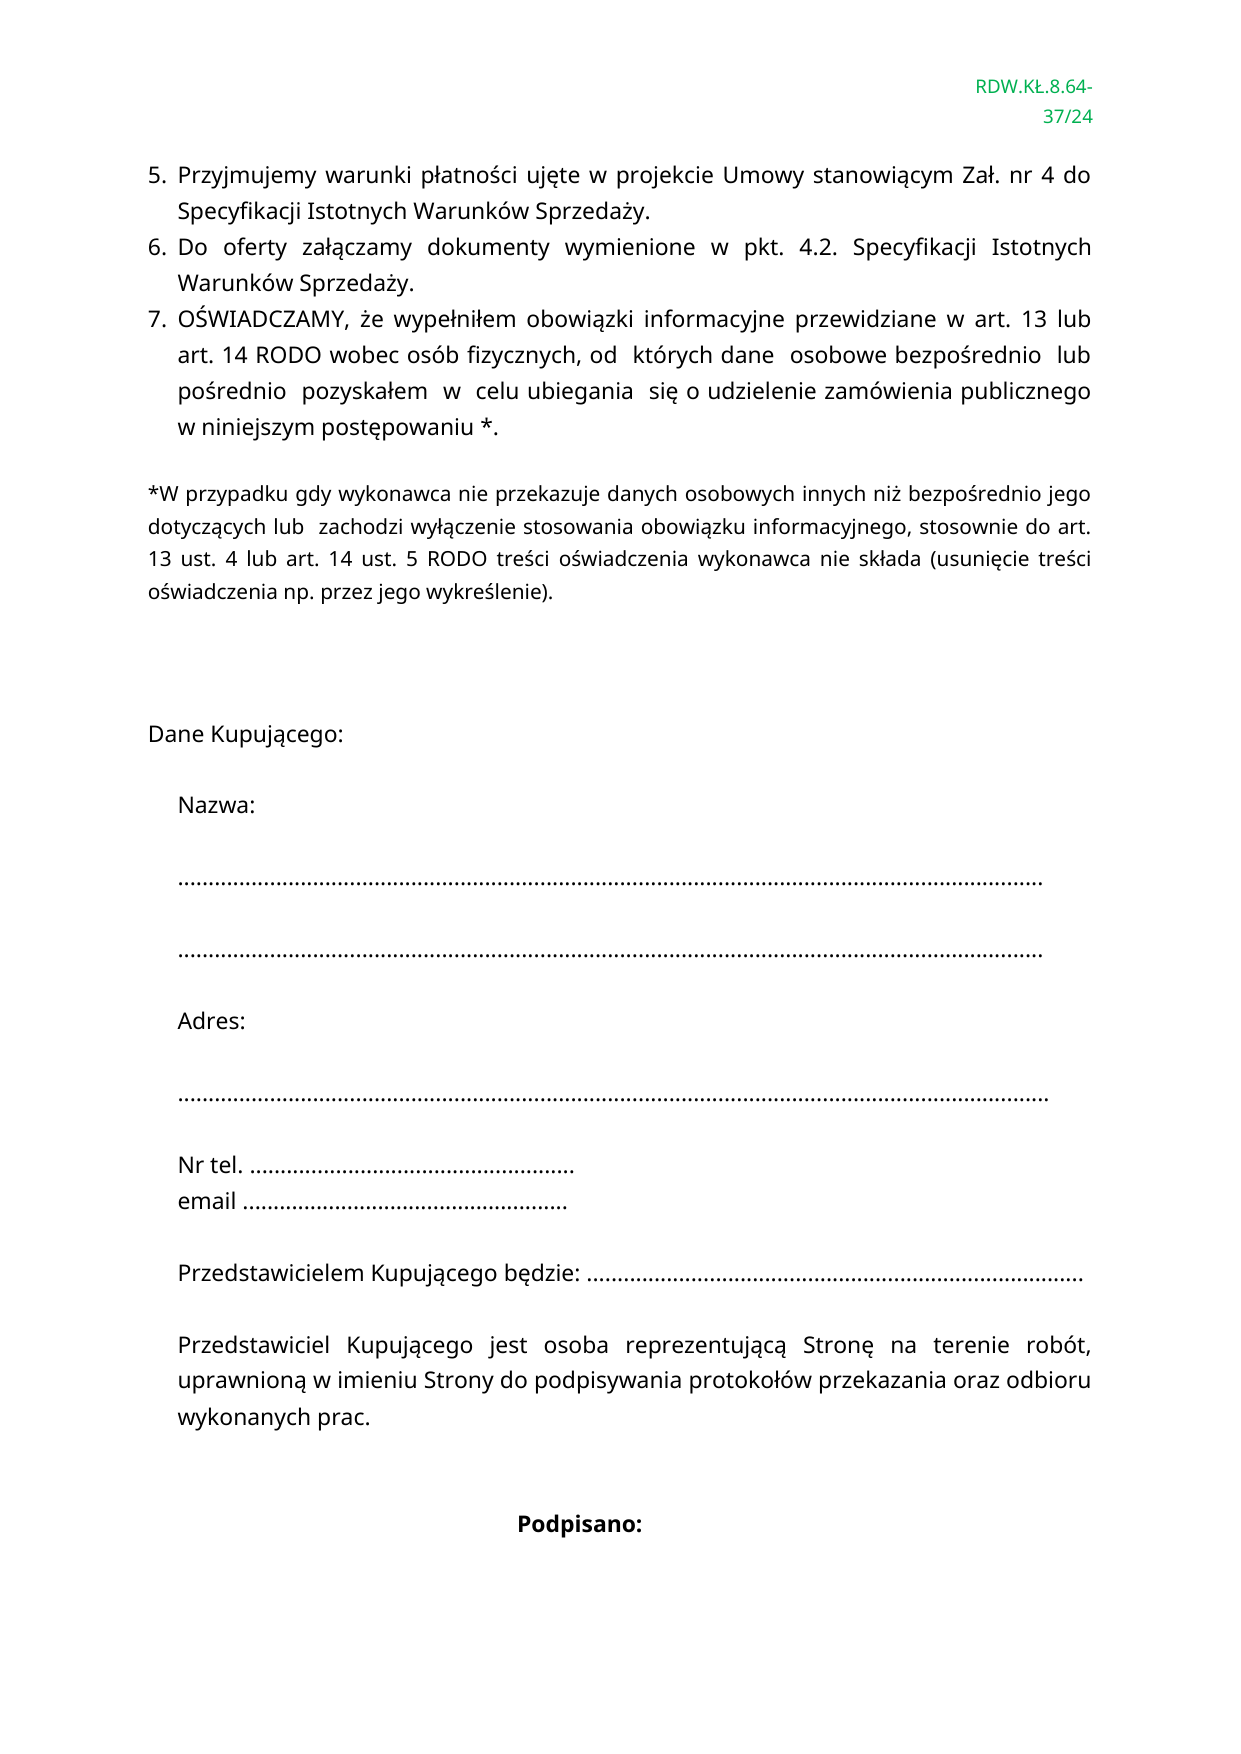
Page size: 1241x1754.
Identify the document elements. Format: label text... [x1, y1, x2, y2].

text ............................................................................................................................................. [148, 897, 1093, 964]
subtitle Podpisano: [473, 1508, 1093, 1539]
text *W przypadku gdy wykonawca nie przekazuje danych osobowych innych niż bezpośrednio jego dotyczących lub zachodzi wyłączenie stosowania obowiązku informacyjnego, stosownie do art. 13 ust. 4 lub art. 14 ust. 5 RODO treści oświadczenia wykonawca nie składa (usunięcie treści oświadczenia np. przez jego wykreślenie). [148, 479, 1093, 606]
list OŚWIADCZAMY, że wypełniłem obowiązki informacyjne przewidziane w art. 13 lub art. 14 RODO wobec osób fizycznych, od których dane osobowe bezpośrednio lub pośrednio pozyskałem w celu ubiegania się o udzielenie zamówienia publicznego w niniejszym postępowaniu *. [148, 303, 1093, 442]
text ............................................................................................................................................. [148, 825, 1093, 893]
text Przedstawiciel Kupującego jest osoba reprezentującą Stronę na terenie robót, uprawnioną w imieniu Strony do podpisywania protokołów przekazania oraz odbioru wykonanych prac. [148, 1293, 1093, 1432]
list Do oferty załączamy dokumenty wymienione w pkt. 4.2. Specyfikacji Istotnych Warunków Sprzedaży. [148, 231, 1093, 298]
text Przedstawicielem Kupującego będzie: ................................................................................. [148, 1221, 1093, 1288]
text Adres: [148, 969, 1093, 1036]
text Nr tel. ..................................................... email ..................................................... [148, 1113, 1093, 1216]
text Nazwa: [148, 753, 1093, 821]
text Dane Kupującego: [148, 718, 1093, 749]
list Przyjmujemy warunki płatności ujęte w projekcie Umowy stanowiącym Zał. nr 4 do Specyfikacji Istotnych Warunków Sprzedaży. [148, 159, 1093, 226]
text .............................................................................................................................................. [148, 1041, 1093, 1108]
